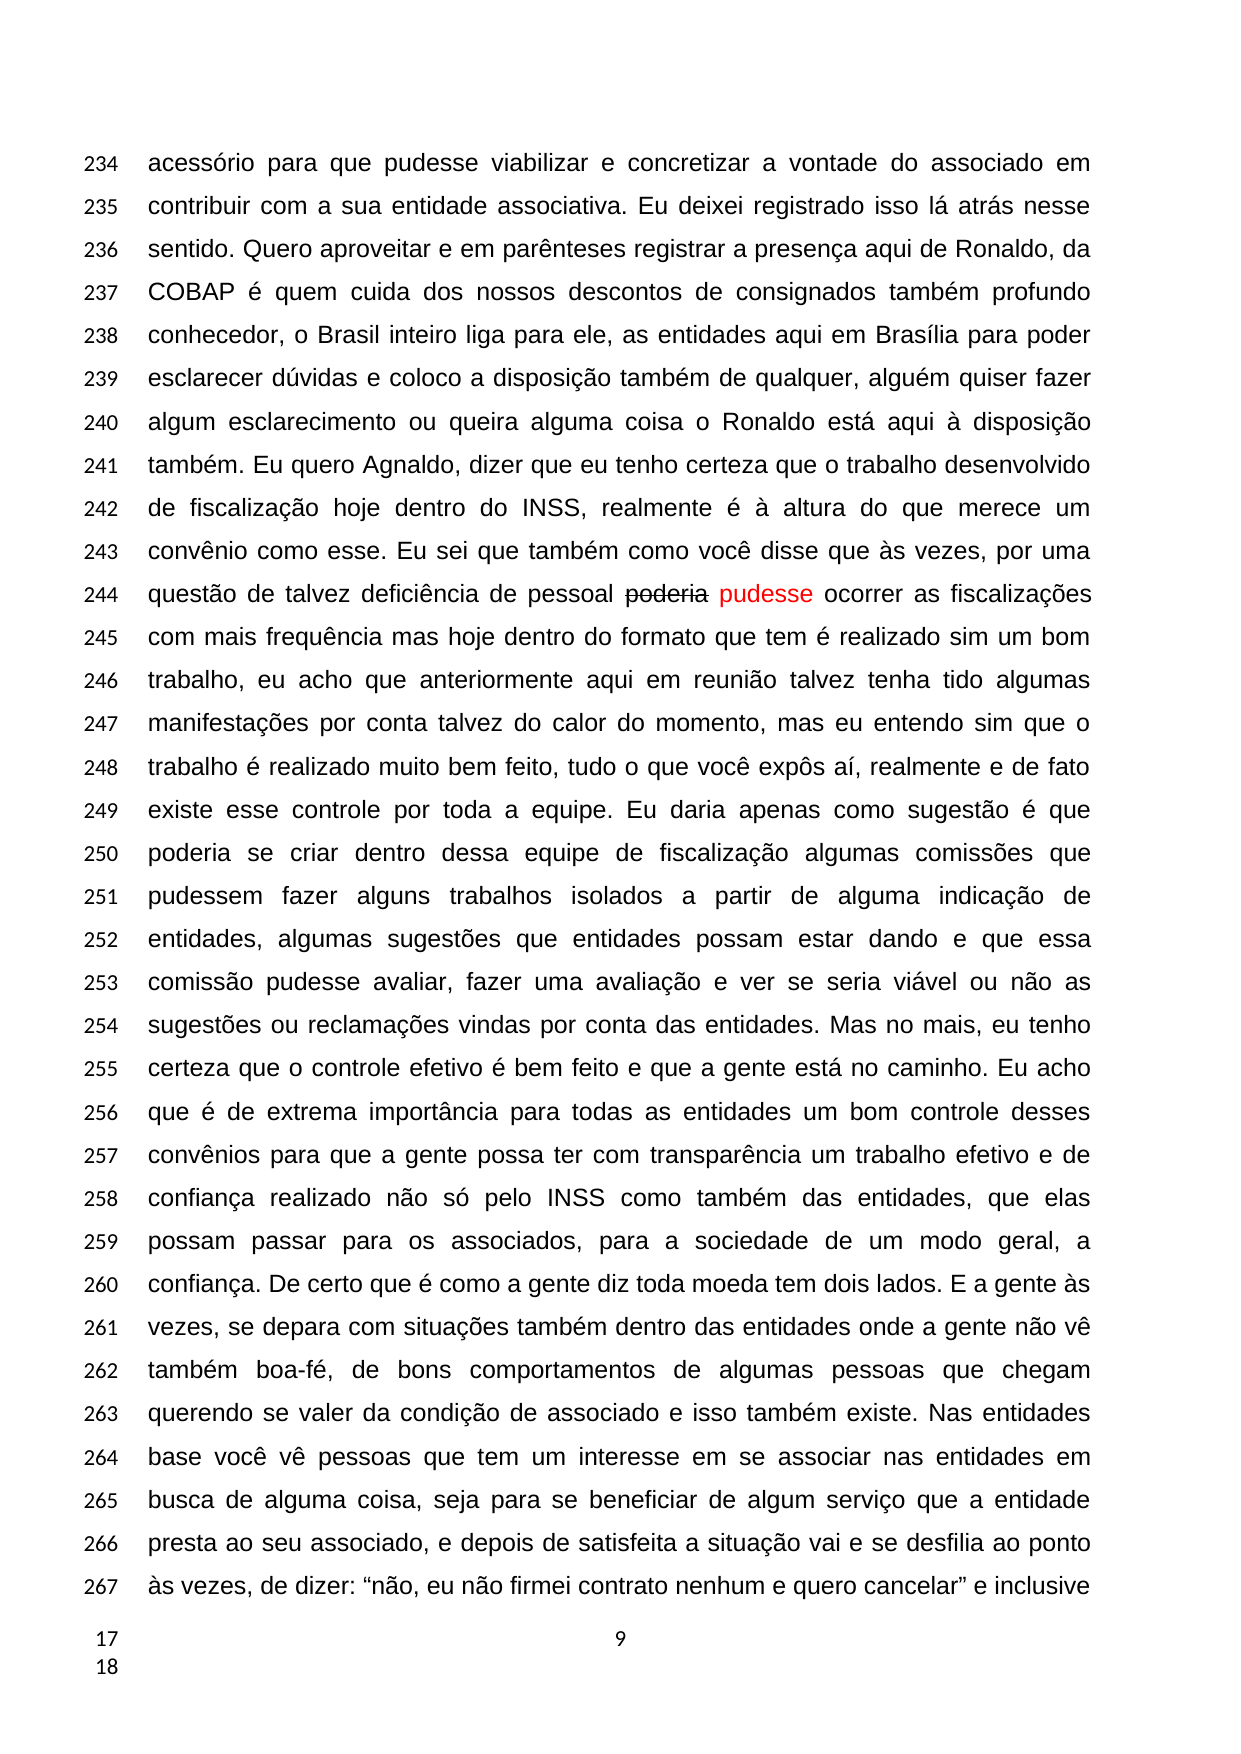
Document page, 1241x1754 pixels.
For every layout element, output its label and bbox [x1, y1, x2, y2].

text [148, 148, 1092, 1599]
